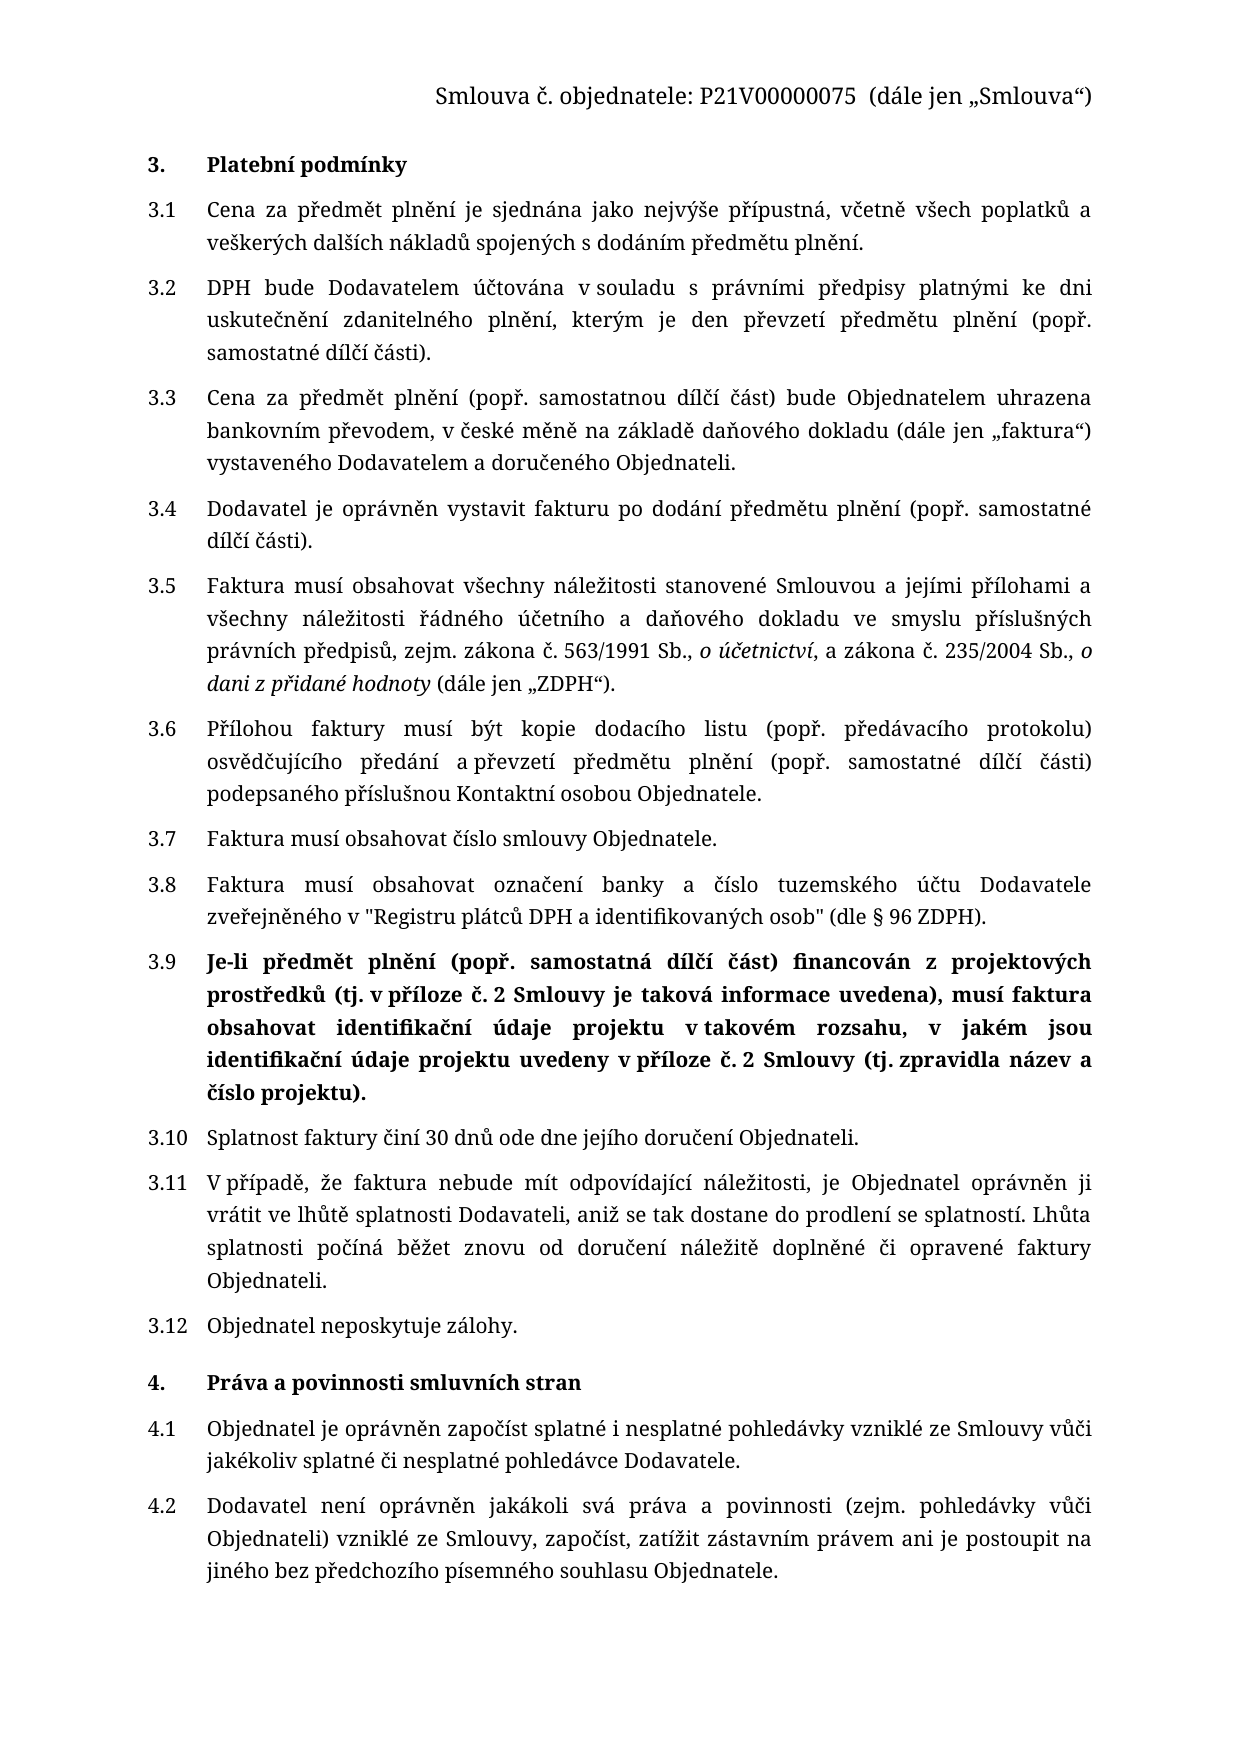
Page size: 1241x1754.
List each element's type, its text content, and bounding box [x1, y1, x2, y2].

list V případě, že faktura nebude mít odpovídající náležitosti, je Objednatel oprávněn ji vrátit ve lhůtě splatnosti Dodavateli, aniž se tak dostane do prodlení se splatností. Lhůta splatnosti počíná běžet znovu od doručení náležitě doplněné či opravené faktury Objednateli. [148, 1168, 1093, 1294]
list Faktura musí obsahovat označení banky a číslo tuzemského účtu Dodavatele zveřejněného v "Registru plátců DPH a identifikovaných osob" (dle § 96 ZDPH). [148, 870, 1093, 931]
list Objednatel neposkytuje zálohy. [148, 1311, 1093, 1339]
list Práva a povinnosti smluvních stran [148, 1368, 1093, 1397]
list Cena za předmět plnění (popř. samostatnou dílčí část) bude Objednatelem uhrazena bankovním převodem, v české měně na základě daňového dokladu (dále jen „faktura“) vystaveného Dodavatelem a doručeného Objednateli. [148, 383, 1093, 477]
list Je-li předmět plnění (popř. samostatná dílčí část) financován z projektových prostředků (tj. v příloze č. 2 Smlouvy je taková informace uvedena), musí faktura obsahovat identifikační údaje projektu v takovém rozsahu, v jakém jsou identifikační údaje projektu uvedeny v příloze č. 2 Smlouvy (tj. zpravidla název a číslo projektu). [148, 947, 1093, 1106]
list Dodavatel je oprávněn vystavit fakturu po dodání předmětu plnění (popř. samostatné dílčí části). [148, 494, 1093, 555]
list Faktura musí obsahovat všechny náležitosti stanovené Smlouvou a jejími přílohami a všechny náležitosti řádného účetního a daňového dokladu ve smyslu příslušných právních předpisů, zejm. zákona č. 563/1991 Sb., o účetnictví, a zákona č. 235/2004 Sb., o dani z přidané hodnoty (dále jen „ZDPH“). [148, 571, 1093, 698]
list Objednatel je oprávněn započíst splatné i nesplatné pohledávky vzniklé ze Smlouvy vůči jakékoliv splatné či nesplatné pohledávce Dodavatele. [148, 1414, 1093, 1475]
list DPH bude Dodavatelem účtována v souladu s právními předpisy platnými ke dni uskutečnění zdanitelného plnění, kterým je den převzetí předmětu plnění (popř. samostatné dílčí části). [148, 273, 1093, 367]
list Platební podmínky [148, 150, 1093, 179]
list Faktura musí obsahovat číslo smlouvy Objednatele. [148, 824, 1093, 853]
list Dodavatel není oprávněn jakákoli svá práva a povinnosti (zejm. pohledávky vůči Objednateli) vzniklé ze Smlouvy, započíst, zatížit zástavním právem ani je postoupit na jiného bez předchozího písemného souhlasu Objednatele. [148, 1491, 1093, 1585]
list Splatnost faktury činí 30 dnů ode dne jejího doručení Objednateli. [148, 1123, 1093, 1151]
list Cena za předmět plnění je sjednána jako nejvýše přípustná, včetně všech poplatků a veškerých dalších nákladů spojených s dodáním předmětu plnění. [148, 195, 1093, 256]
list Přílohou faktury musí být kopie dodacího listu (popř. předávacího protokolu) osvědčujícího předání a převzetí předmětu plnění (popř. samostatné dílčí části) podepsaného příslušnou Kontaktní osobou Objednatele. [148, 714, 1093, 808]
